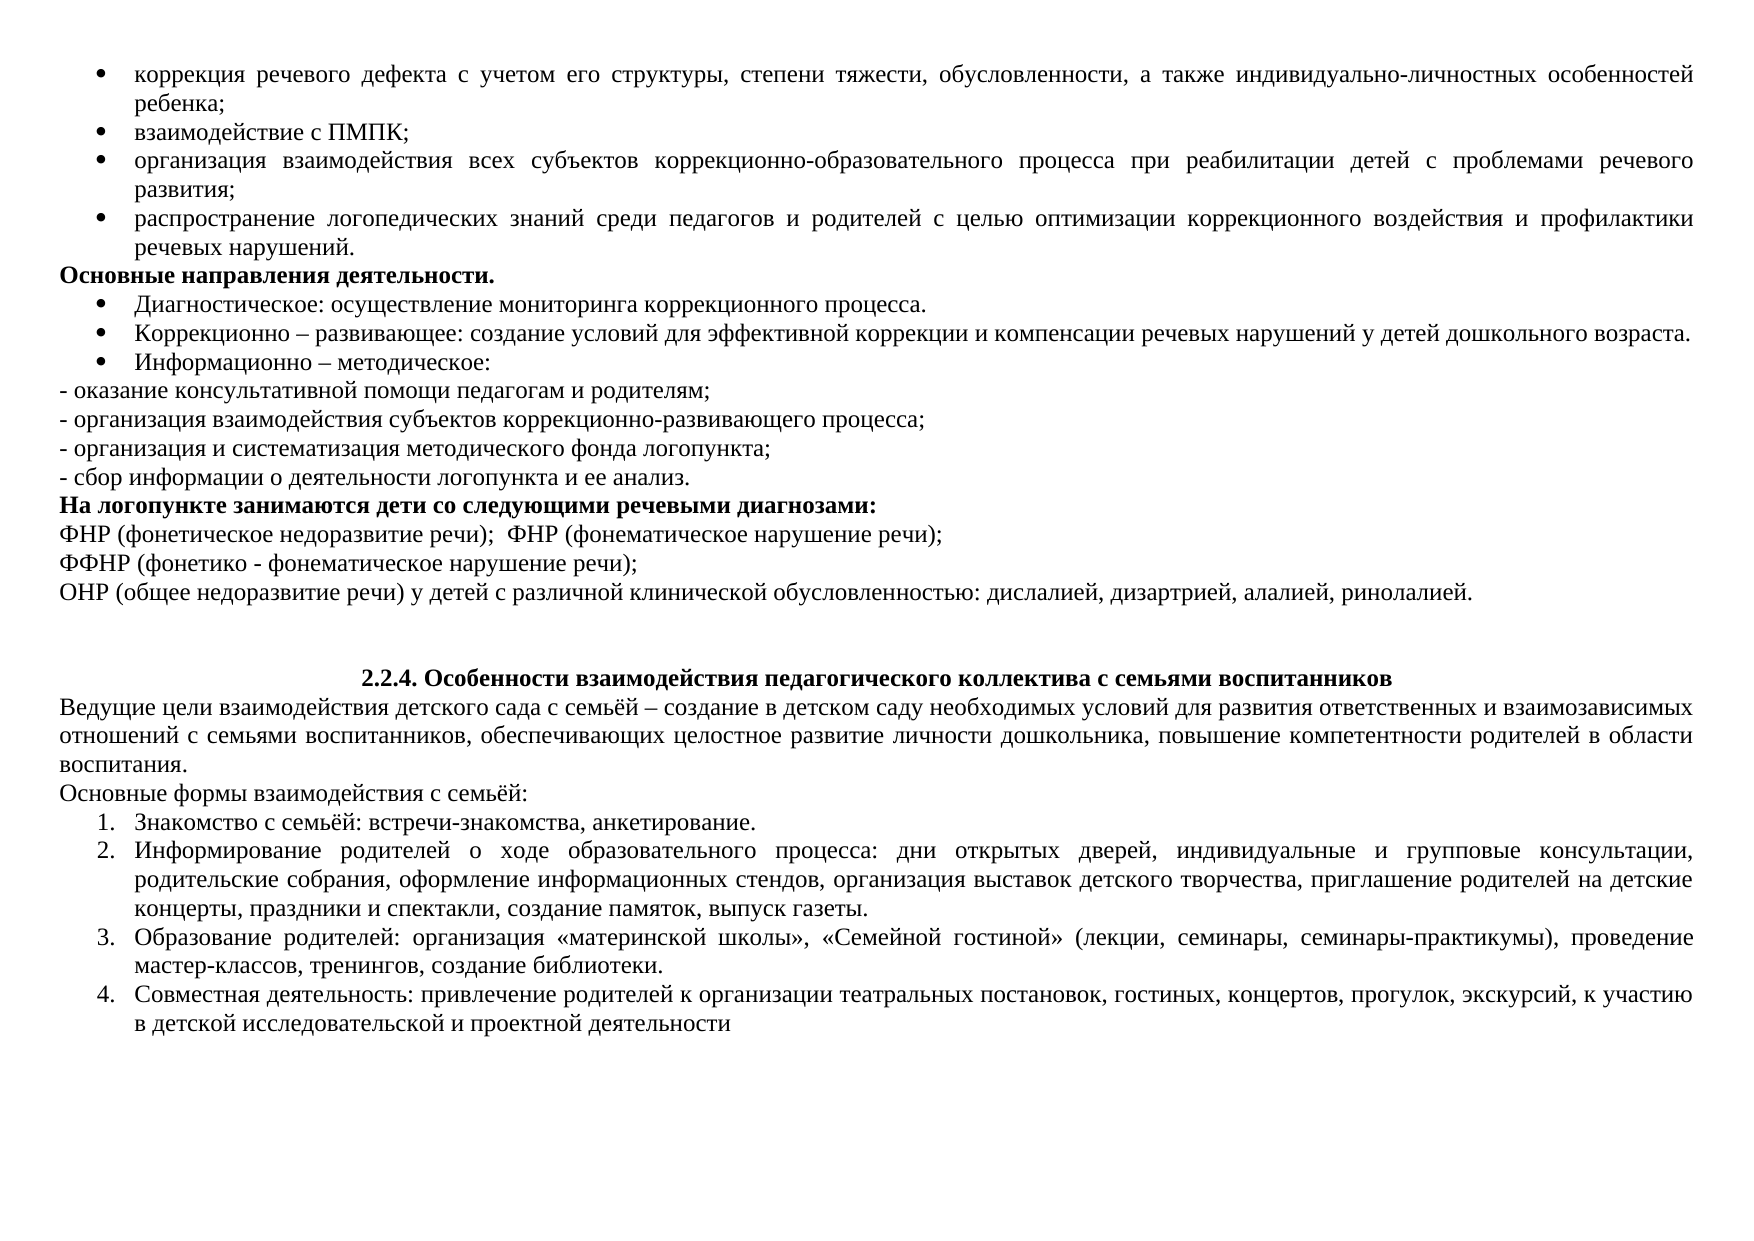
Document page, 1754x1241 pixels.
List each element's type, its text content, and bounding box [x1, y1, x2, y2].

text ОНР (общее недоразвитие речи) у детей с различной клинической обусловленностью: дислалией, дизартрией, алалией, ринолалией. [59, 577, 1695, 605]
text ФНР (фонетическое недоразвитие речи); ФНР (фонематическое нарушение речи); [59, 519, 1695, 548]
list Коррекционно – развивающее: создание условий для эффективной коррекции и компенсации речевых нарушений у детей дошкольного возраста. [97, 318, 1695, 347]
text Основные формы взаимодействия с семьёй: [59, 778, 1695, 807]
list коррекция речевого дефекта с учетом его структуры, степени тяжести, обусловленности, а также индивидуально-личностных особенностей ребенка; [97, 59, 1695, 117]
list взаимодействие с ПМПК; [97, 117, 1695, 145]
list Информирование родителей о ходе образовательного процесса: дни открытых дверей, индивидуальные и групповые консультации, родительские собрания, оформление информационных стендов, организация выставок детского творчества, приглашение родителей на детские концерты, праздники и спектакли, создание памяток, выпуск газеты. [97, 835, 1695, 922]
list организация взаимодействия всех субъектов коррекционно-образовательного процесса при реабилитации детей с проблемами речевого развития; [97, 145, 1695, 203]
text На логопункте занимаются дети со следующими речевыми диагнозами: [59, 490, 1695, 519]
text 2.2.4. Особенности взаимодействия педагогического коллектива с семьями воспитанников [59, 663, 1695, 692]
text Основные направления деятельности. [59, 260, 1695, 289]
text - сбор информации о деятельности логопункта и ее анализ. [59, 462, 1695, 490]
text - организация взаимодействия субъектов коррекционно-развивающего процесса; [59, 404, 1695, 433]
list Образование родителей: организация «материнской школы», «Семейной гостиной» (лекции, семинары, семинары-практикумы), проведение мастер-классов, тренингов, создание библиотеки. [97, 922, 1695, 979]
list распространение логопедических знаний среди педагогов и родителей с целью оптимизации коррекционного воздействия и профилактики речевых нарушений. [97, 203, 1695, 260]
text Ведущие цели взаимодействия детского сада с семьёй – создание в детском саду необходимых условий для развития ответственных и взаимозависимых отношений с семьями воспитанников, обеспечивающих целостное развитие личности дошкольника, повышение компетентности родителей в области воспитания. [59, 692, 1695, 778]
list Информационно – методическое: [97, 347, 1695, 375]
text ФФНР (фонетико - фонематическое нарушение речи); [59, 548, 1695, 577]
list Диагностическое: осуществление мониторинга коррекционного процесса. [97, 289, 1695, 318]
text - организация и систематизация методического фонда логопункта; [59, 433, 1695, 462]
list Совместная деятельность: привлечение родителей к организации театральных постановок, гостиных, концертов, прогулок, экскурсий, к участию в детской исследовательской и проектной деятельности [97, 979, 1695, 1037]
text - оказание консультативной помощи педагогам и родителям; [59, 375, 1695, 404]
list Знакомство с семьёй: встречи-знакомства, анкетирование. [97, 807, 1695, 835]
